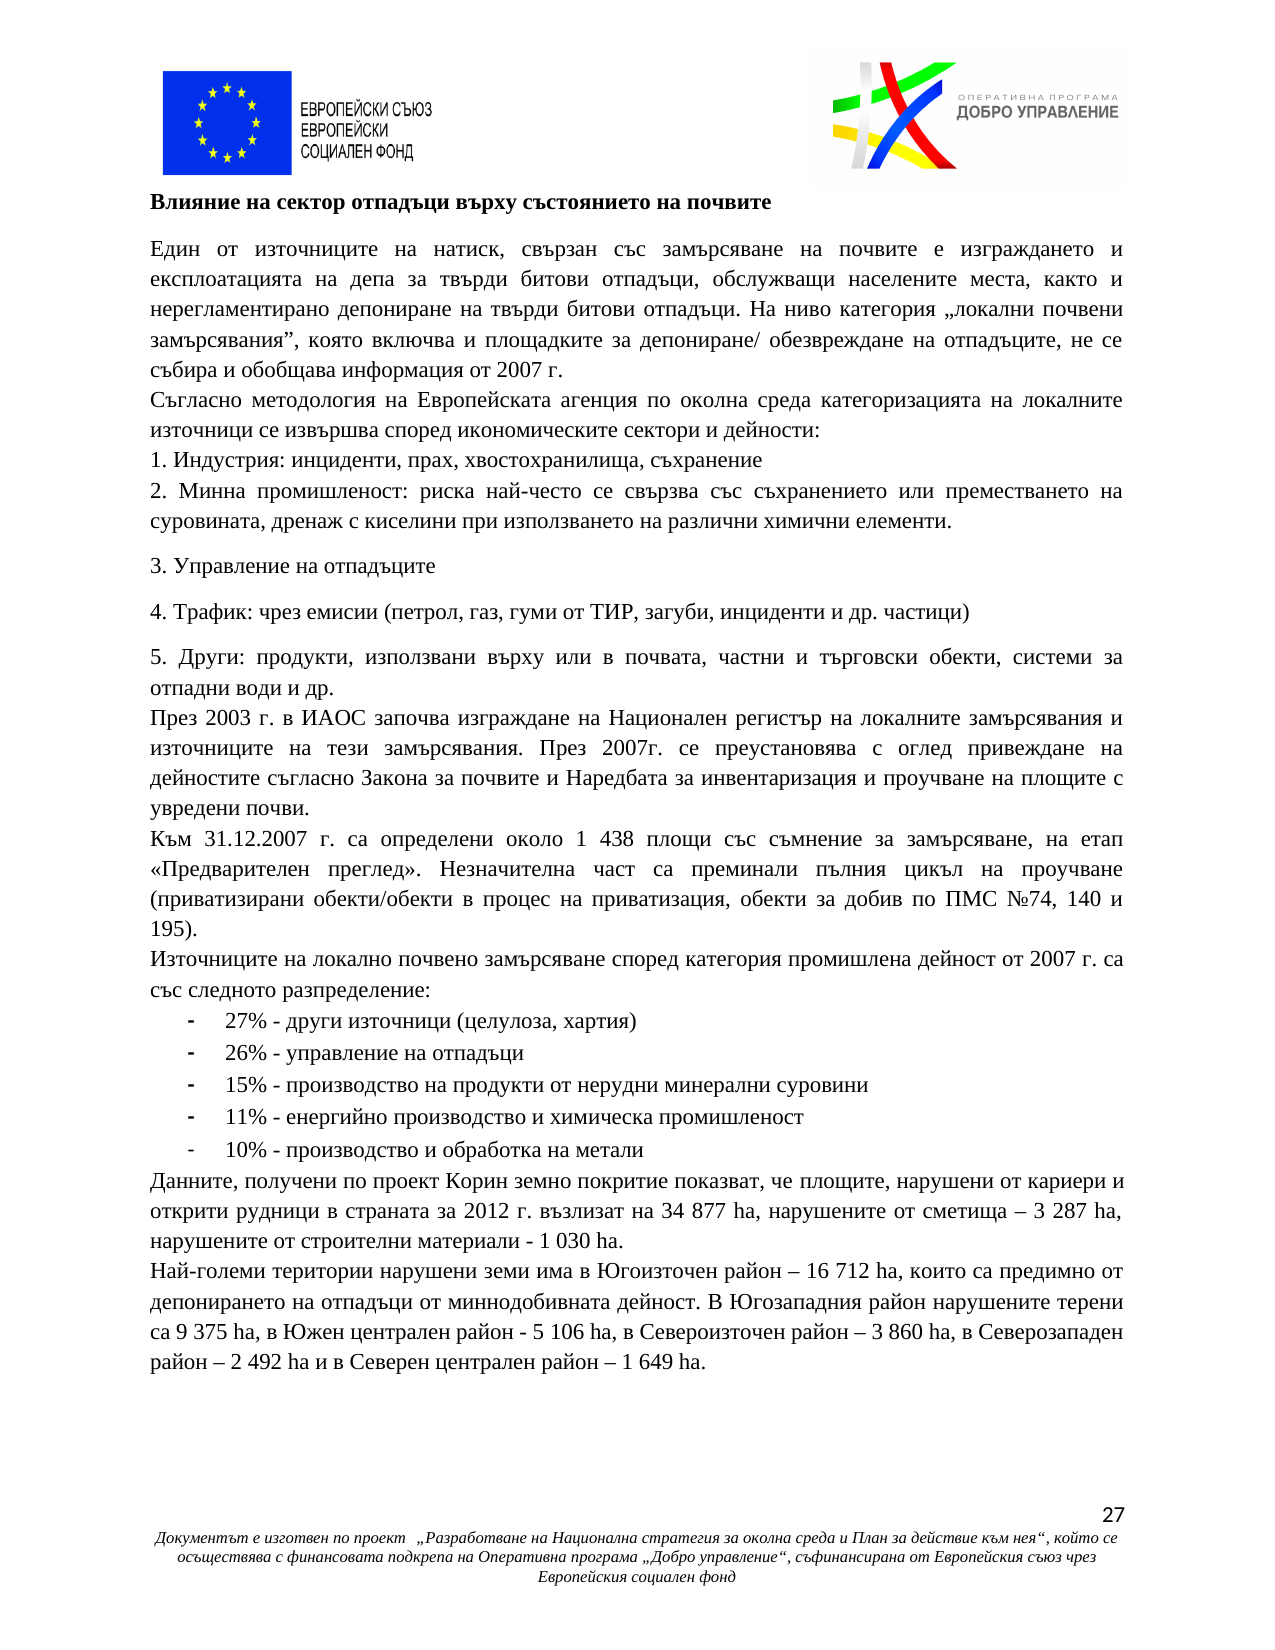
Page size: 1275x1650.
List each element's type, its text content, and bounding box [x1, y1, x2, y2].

text 1. Индустрия: инциденти, прах, хвостохранилища, съхранение [150, 446, 1125, 473]
text Към 31.12.2007 г. са определени около 1 438 площи със съмнение за замърсяване, на етап «Предварителен преглед». Незначителна част са преминали пълния цикъл на проучване (приватизирани обекти/обекти в процес на приватизация, обекти за добив по ПМС №74, 140 и 195). [150, 825, 1125, 942]
list 11% - енергийно производство и химическа промишленост [187, 1102, 1125, 1131]
text През 2003 г. в ИАОС започва изграждане на Национален регистър на локалните замърсявания и източниците на тези замърсявания. През 2007г. се преустановява с оглед привеждане на дейностите съгласно Закона за почвите и Наредбата за инвентаризация и проучване на площите с увредени почви. [150, 704, 1125, 821]
text 5. Други: продукти, използвани върху или в почвата, частни и търговски обекти, системи за отпадни води и др. [150, 643, 1125, 700]
text Един от източниците на натиск, свързан със замърсяване на почвите е изграждането и експлоатацията на депа за твърди битови отпадъци, обслужващи населените места, както и нерегламентирано депониране на твърди битови отпадъци. На ниво категория „локални почвени замърсявания”, която включва и площадките за депониране/ обезвреждане на отпадъците, не се събира и обобщава информация от 2007 г. [150, 235, 1125, 382]
picture [150, 59, 458, 189]
list 27% - други източници (целулоза, хартия) [187, 1006, 1125, 1034]
list 10% - производство и обработка на метали [187, 1135, 1125, 1163]
text Най-големи територии нарушени земи има в Югоизточен район – 16 712 ha, които са предимно от депонирането на отпадъци от миннодобивната дейност. В Югозападния район нарушените терени са 9 375 ha, в Южен централен район - 5 106 ha, в Североизточен район – 3 860 ha, в Северозападен район – 2 492 ha и в Северен централен район – 1 649 ha. [150, 1257, 1125, 1374]
text Данните, получени по проект Корин земно покритие показват, че площите, нарушени от кариери и открити рудници в страната за 2012 г. възлизат на 34 877 ha, нарушените от сметища – 3 287 ha, нарушените от строителни материали - 1 030 ha. [150, 1167, 1125, 1254]
text Влияние на сектор отпадъци върху състоянието на почвите [150, 188, 1125, 214]
text Съгласно методология на Европейската агенция по околна среда категоризацията на локалните източници се извършва според икономическите сектори и дейности: [150, 386, 1125, 443]
text 3. Управление на отпадъците [150, 552, 1125, 579]
text 2. Минна промишленост: риска най-често се свързва със съхранението или преместването на суровината, дренаж с киселини при използването на различни химични елементи. [150, 477, 1125, 533]
list 15% - производство на продукти от нерудни минерални суровини [187, 1070, 1125, 1098]
text Източниците на локално почвено замърсяване според категория промишлена дейност от 2007 г. са със следното разпределение: [150, 946, 1125, 1002]
list 26% - управление на отпадъци [187, 1038, 1125, 1066]
picture [808, 44, 1125, 189]
text 4. Трафик: чрез емисии (петрол, газ, гуми от ТИР, загуби, инциденти и др. частици) [150, 598, 1125, 624]
